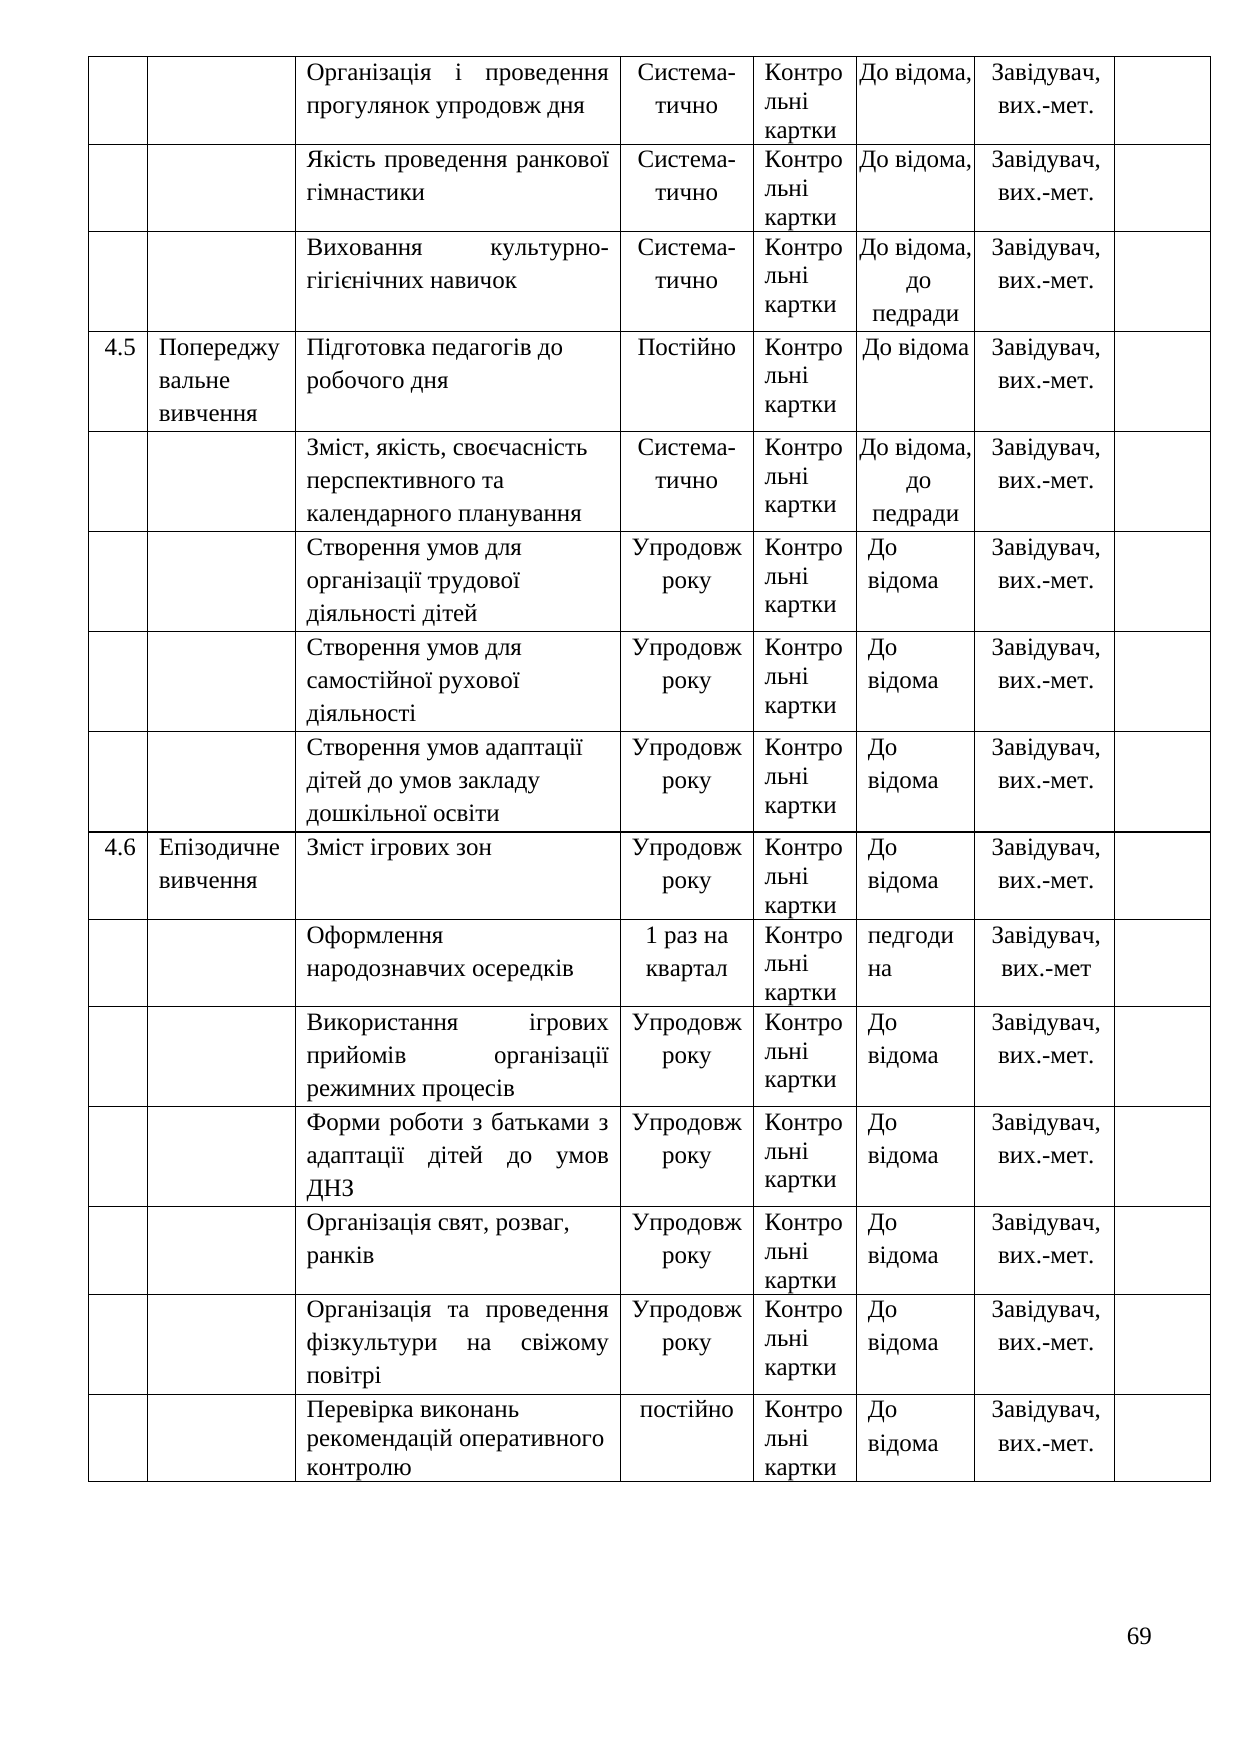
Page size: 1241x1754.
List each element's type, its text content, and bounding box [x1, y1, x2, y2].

table_cell Контрольні картки [754, 432, 856, 531]
table_cell Упродовж року [621, 1107, 753, 1206]
table_cell [89, 1207, 147, 1293]
table_cell [148, 1107, 295, 1206]
table_cell Завідувач, вих.-мет. [975, 1107, 1114, 1206]
table_cell [89, 732, 147, 831]
table_cell Система-тично [621, 232, 753, 331]
table_cell Створення умов адаптації дітей до умов закладу дошкільної освіти [296, 732, 620, 831]
table_cell Завідувач, вих.-мет. [975, 632, 1114, 731]
table_cell [148, 432, 295, 531]
table_cell [148, 632, 295, 731]
table_cell 1 раз на квартал [621, 920, 753, 1006]
table_cell [89, 1007, 147, 1106]
table_cell Завідувач, вих.-мет. [975, 1007, 1114, 1106]
table_cell Постійно [621, 332, 753, 431]
table_cell [89, 232, 147, 331]
table_cell Контрольні картки [754, 1007, 856, 1106]
table_cell Якість проведення ранкової гімнастики [296, 145, 620, 231]
table_cell педгодина [857, 920, 974, 1006]
table_cell Організація свят, розваг, ранків [296, 1207, 620, 1293]
table_cell До відома [857, 732, 974, 831]
table_cell [89, 1295, 147, 1393]
table_cell Завідувач, вих.-мет. [975, 532, 1114, 631]
table_cell [1115, 57, 1210, 143]
table_cell Завідувач, вих.-мет. [975, 432, 1114, 531]
table_cell [1115, 232, 1210, 331]
table_cell Попереджувальне вивчення [148, 332, 295, 431]
table_cell Перевірка виконань рекомендацій оперативного контролю [296, 1395, 620, 1481]
table_cell До відома, [857, 57, 974, 143]
table_cell Система-тично [621, 145, 753, 231]
table_cell Завідувач, вих.-мет. [975, 1295, 1114, 1393]
table_cell [1115, 432, 1210, 531]
table_cell До відома [857, 532, 974, 631]
table_cell 4.6 [89, 833, 147, 919]
table_cell Контрольні картки [754, 920, 856, 1006]
table_cell [89, 57, 147, 143]
table_cell До відома [857, 1395, 974, 1481]
table_cell Система-тично [621, 57, 753, 143]
table_cell Система-тично [621, 432, 753, 531]
table_cell [148, 1207, 295, 1293]
table_cell До відома [857, 833, 974, 919]
table_cell Контрольні картки [754, 57, 856, 143]
table_cell До відома, до педради [857, 232, 974, 331]
table_cell постійно [621, 1395, 753, 1481]
table_cell До відома [857, 1295, 974, 1393]
table_cell Упродовж року [621, 732, 753, 831]
table_cell [89, 145, 147, 231]
table_cell [148, 57, 295, 143]
table_cell Контрольні картки [754, 1207, 856, 1293]
table_cell Упродовж року [621, 833, 753, 919]
table_cell [89, 920, 147, 1006]
table_cell Упродовж року [621, 1007, 753, 1106]
table_cell [148, 920, 295, 1006]
table_cell [148, 145, 295, 231]
table_cell [1115, 1207, 1210, 1293]
table_cell [148, 232, 295, 331]
table_cell Контрольні картки [754, 532, 856, 631]
table_cell [89, 432, 147, 531]
table_cell [1115, 833, 1210, 919]
table_cell 4.5 [89, 332, 147, 431]
table_cell [1115, 1007, 1210, 1106]
table_cell [148, 532, 295, 631]
table_cell [1115, 732, 1210, 831]
table_cell Завідувач, вих.-мет. [975, 1207, 1114, 1293]
table_cell До відома [857, 1207, 974, 1293]
table_cell Створення умов для самостійної рухової діяльності [296, 632, 620, 731]
table_cell Форми роботи з батьками з адаптації дітей до умов ДНЗ [296, 1107, 620, 1206]
table_cell [1115, 632, 1210, 731]
table_cell Контрольні картки [754, 332, 856, 431]
table_cell [1115, 920, 1210, 1006]
table_cell Контрольні картки [754, 1295, 856, 1393]
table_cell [975, 57, 1114, 143]
table_cell Контрольні картки [754, 1395, 856, 1481]
table_cell [148, 732, 295, 831]
table_cell [1115, 332, 1210, 431]
table_cell Упродовж року [621, 1207, 753, 1293]
table_cell [89, 632, 147, 731]
table_cell [1115, 1107, 1210, 1206]
table_cell Завідувач, вих.-мет. [975, 332, 1114, 431]
table_cell Організація і проведення прогулянок упродовж дня [296, 57, 620, 143]
table_cell Контрольні картки [754, 1107, 856, 1206]
table_cell [1115, 1295, 1210, 1393]
table_cell [148, 1395, 295, 1481]
table_cell Упродовж року [621, 532, 753, 631]
table_cell Завідувач, вих.-мет. [975, 833, 1114, 919]
table_cell До відома [857, 332, 974, 431]
table_cell Завідувач, вих.-мет. [975, 232, 1114, 331]
table_cell До відома, [857, 145, 974, 231]
table_cell Завідувач, вих.-мет. [975, 1395, 1114, 1481]
table_cell Організація та проведення фізкультури на свіжому повітрі [296, 1295, 620, 1393]
table_cell Контрольні картки [754, 732, 856, 831]
table_cell Епізодичне вивчення [148, 833, 295, 919]
table_cell Упродовж року [621, 632, 753, 731]
table_cell Контрольні картки [754, 632, 856, 731]
table_cell До відома [857, 1007, 974, 1106]
table_cell [1115, 145, 1210, 231]
table_cell Завідувач, вих.-мет. [975, 732, 1114, 831]
table_cell [1115, 1395, 1210, 1481]
table_cell Завідувач, вих.-мет. [975, 145, 1114, 231]
table_cell [148, 1295, 295, 1393]
table_cell До відома, до педради [857, 432, 974, 531]
table_cell Зміст ігрових зон [296, 833, 620, 919]
table_cell Виховання культурно-гігієнічних навичок [296, 232, 620, 331]
table_cell Підготовка педагогів до робочого дня [296, 332, 620, 431]
table_cell Використання ігрових прийомів організації режимних процесів [296, 1007, 620, 1106]
table_cell [148, 1007, 295, 1106]
table_cell До відома [857, 1107, 974, 1206]
table_cell [89, 1395, 147, 1481]
table_cell [89, 532, 147, 631]
table_cell Контрольні картки [754, 232, 856, 331]
table_cell Оформлення народознавчих осередків [296, 920, 620, 1006]
table_cell Упродовж року [621, 1295, 753, 1393]
table_cell До відома [857, 632, 974, 731]
table_cell [89, 1107, 147, 1206]
table_cell Контрольні картки [754, 145, 856, 231]
table_cell [1115, 532, 1210, 631]
table_cell Контрольні картки [754, 833, 856, 919]
table_cell Зміст, якість, своєчасність перспективного та календарного планування [296, 432, 620, 531]
table_cell Завідувач, вих.-мет [975, 920, 1114, 1006]
table_cell Створення умов для організації трудової діяльності дітей [296, 532, 620, 631]
